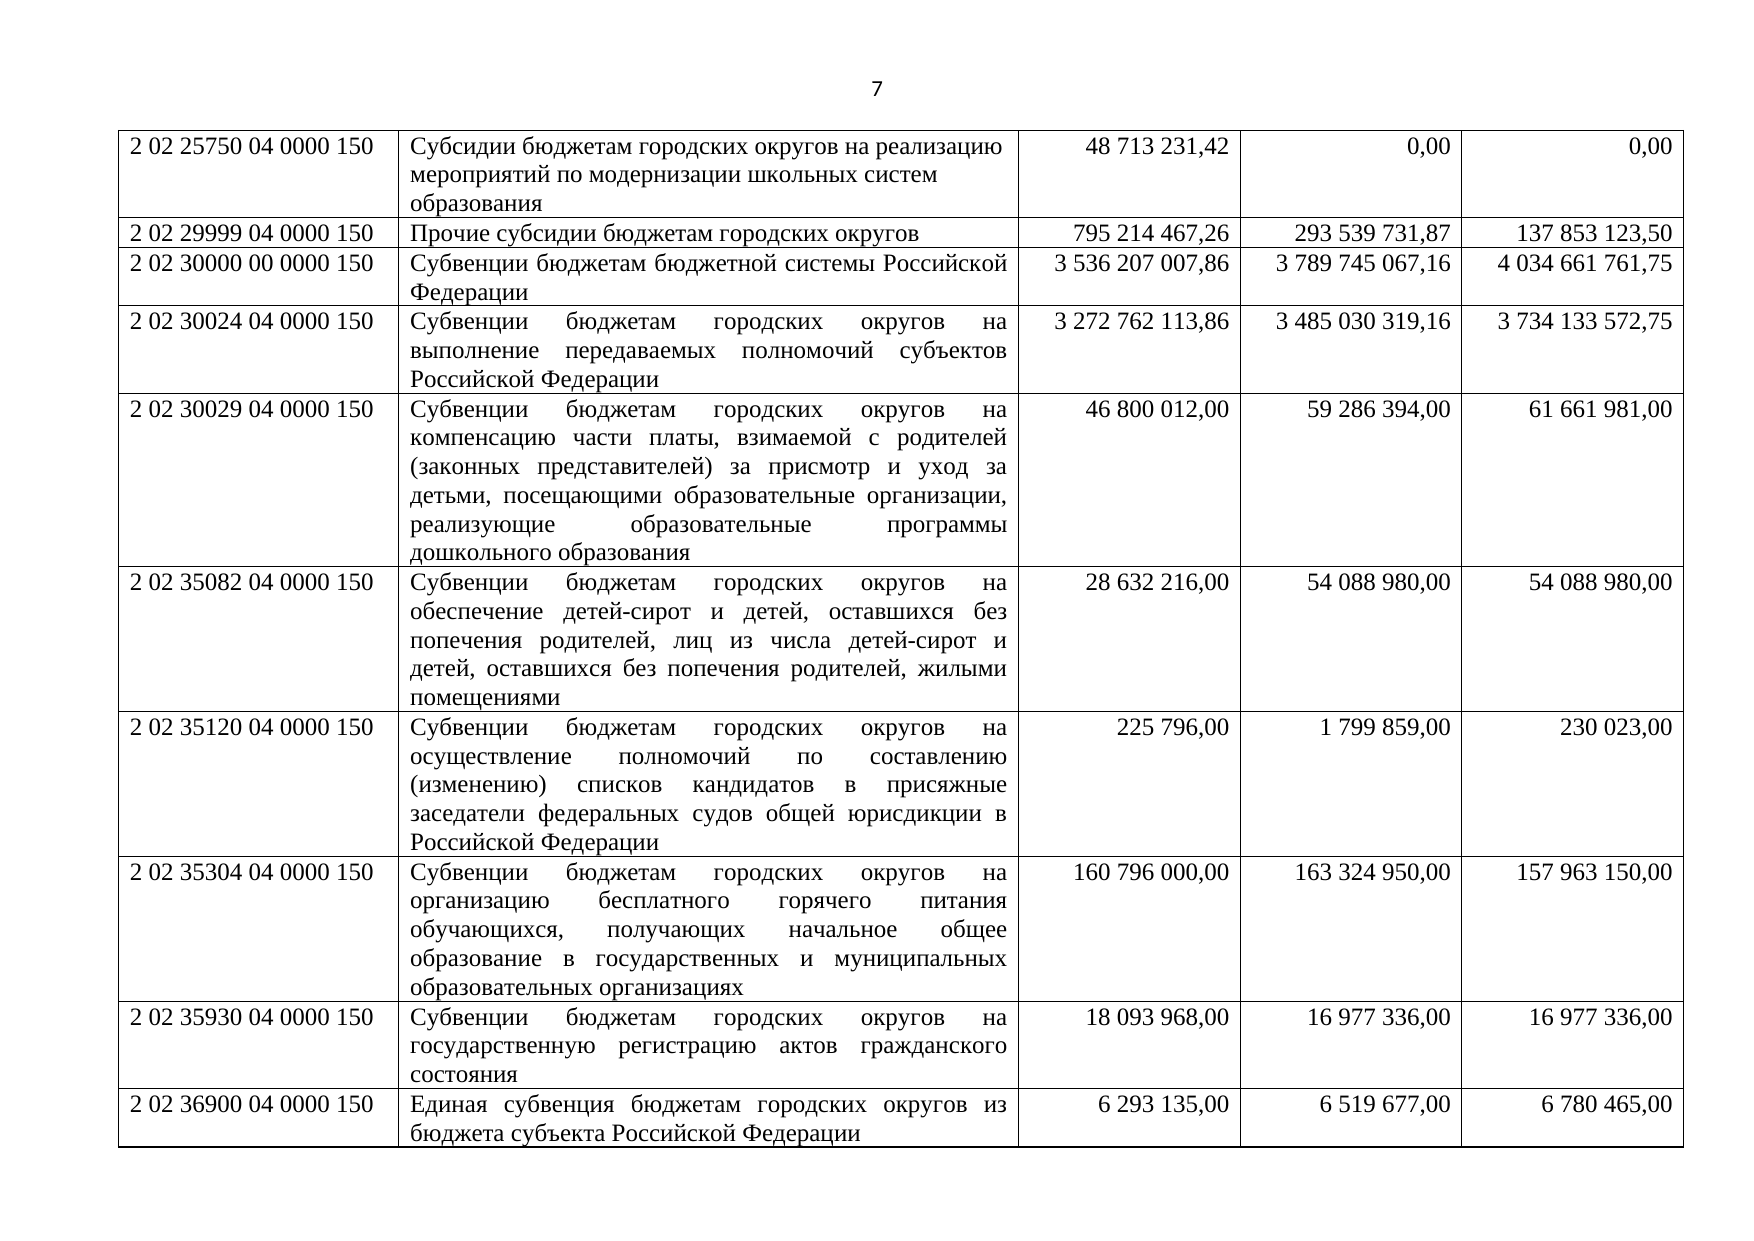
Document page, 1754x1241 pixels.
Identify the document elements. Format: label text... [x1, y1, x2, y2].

table_cell 157 963 150,00 [1462, 857, 1683, 1001]
table_cell 2 02 35930 04 0000 150 [119, 1002, 398, 1088]
table_cell 0,00 [1462, 131, 1683, 217]
table_cell 3 789 745 067,16 [1241, 248, 1461, 305]
table_cell Субсидии бюджетам городских округов на реализацию мероприятий по модернизации школьных систем образования [399, 131, 1018, 217]
table_cell 48 713 231,42 [1019, 131, 1240, 217]
table_cell 16 977 336,00 [1241, 1002, 1461, 1088]
table_cell 2 02 25750 04 0000 150 [119, 131, 398, 217]
table_cell 16 977 336,00 [1462, 1002, 1683, 1088]
table_cell 163 324 950,00 [1241, 857, 1461, 1001]
table_cell 3 536 207 007,86 [1019, 248, 1240, 305]
table_cell 2 02 30029 04 0000 150 [119, 394, 398, 566]
table_cell 795 214 467,26 [1019, 218, 1240, 247]
table_cell 293 539 731,87 [1241, 218, 1461, 247]
table_cell 2 02 35082 04 0000 150 [119, 567, 398, 711]
table_cell 2 02 30000 00 0000 150 [119, 248, 398, 305]
table_cell Субвенции бюджетам городских округов на обеспечение детей-сирот и детей, оставшихся без попечения родителей, лиц из числа детей-сирот и детей, оставшихся без попечения родителей, жилыми помещениями [399, 567, 1018, 711]
table_cell 0,00 [1241, 131, 1461, 217]
table_cell 28 632 216,00 [1019, 567, 1240, 711]
table_cell Субвенции бюджетам городских округов на компенсацию части платы, взимаемой с родителей (законных представителей) за присмотр и уход за детьми, посещающими образовательные организации, реализующие образовательные программы дошкольного образования [399, 394, 1018, 566]
table_cell 1 799 859,00 [1241, 712, 1461, 856]
table_cell 137 853 123,50 [1462, 218, 1683, 247]
table_cell 61 661 981,00 [1462, 394, 1683, 566]
table_cell 230 023,00 [1462, 712, 1683, 856]
table_cell 3 485 030 319,16 [1241, 306, 1461, 393]
table_cell 46 800 012,00 [1019, 394, 1240, 566]
table_cell 54 088 980,00 [1462, 567, 1683, 711]
table_cell 160 796 000,00 [1019, 857, 1240, 1001]
table_cell Единая субвенция бюджетам городских округов из бюджета субъекта Российской Федерации [399, 1089, 1018, 1146]
table_cell 2 02 30024 04 0000 150 [119, 306, 398, 393]
table_cell Субвенции бюджетам городских округов на выполнение передаваемых полномочий субъектов Российской Федерации [399, 306, 1018, 393]
table_cell 2 02 36900 04 0000 150 [119, 1089, 398, 1146]
table_cell 18 093 968,00 [1019, 1002, 1240, 1088]
table_cell 225 796,00 [1019, 712, 1240, 856]
table_cell 59 286 394,00 [1241, 394, 1461, 566]
table_cell 2 02 35304 04 0000 150 [119, 857, 398, 1001]
table_cell Субвенции бюджетам городских округов на осуществление полномочий по составлению (изменению) списков кандидатов в присяжные заседатели федеральных судов общей юрисдикции в Российской Федерации [399, 712, 1018, 856]
table_cell Субвенции бюджетам бюджетной системы Российской Федерации [399, 248, 1018, 305]
table_cell 2 02 29999 04 0000 150 [119, 218, 398, 247]
table_cell 54 088 980,00 [1241, 567, 1461, 711]
table_cell 2 02 35120 04 0000 150 [119, 712, 398, 856]
table_cell 6 293 135,00 [1019, 1089, 1240, 1146]
table_cell Субвенции бюджетам городских округов на государственную регистрацию актов гражданского состояния [399, 1002, 1018, 1088]
table_cell 6 780 465,00 [1462, 1089, 1683, 1146]
table_cell 3 734 133 572,75 [1462, 306, 1683, 393]
table_cell 4 034 661 761,75 [1462, 248, 1683, 305]
table_cell 6 519 677,00 [1241, 1089, 1461, 1146]
table_cell 3 272 762 113,86 [1019, 306, 1240, 393]
table_cell Прочие субсидии бюджетам городских округов [399, 218, 1018, 247]
table_cell Субвенции бюджетам городских округов на организацию бесплатного горячего питания обучающихся, получающих начальное общее образование в государственных и муниципальных образовательных организациях [399, 857, 1018, 1001]
